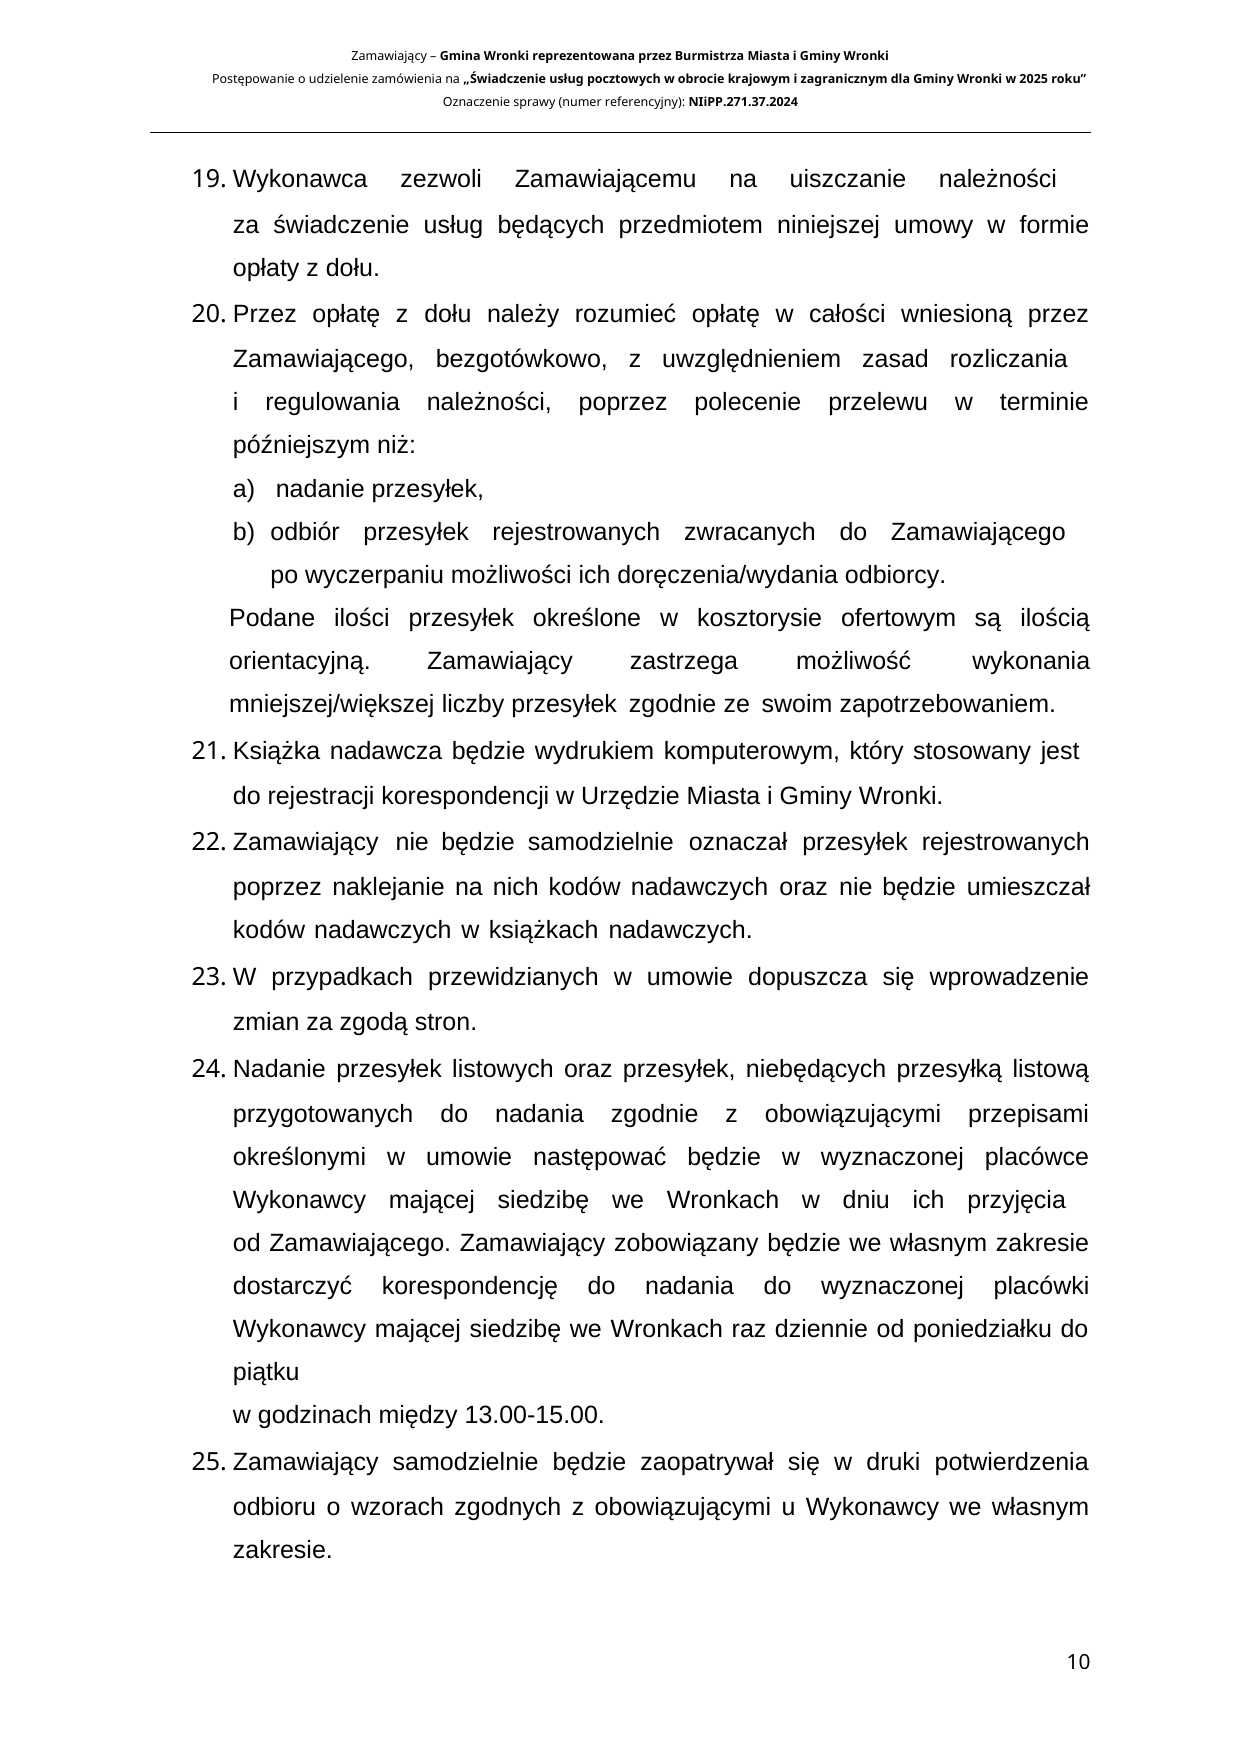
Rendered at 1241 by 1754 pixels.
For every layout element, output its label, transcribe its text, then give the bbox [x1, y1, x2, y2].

list Zamawiający samodzielnie będzie zaopatrywał się w druki potwierdzenia odbioru o wzorach zgodnych z obowiązującymi u Wykonawcy we własnym zakresie. [191, 1444, 1090, 1564]
text Podane ilości przesyłek określone w kosztorysie ofertowym są ilością orientacyjną. Zamawiający zastrzega możliwość wykonania mniejszej/większej liczby przesyłek zgodnie ze swoim zapotrzebowaniem. [229, 603, 1090, 718]
list Przez opłatę z dołu należy rozumieć opłatę w całości wniesioną przez Zamawiającego, bezgotówkowo, z uwzględnieniem zasad rozliczania i regulowania należności, poprzez polecenie przelewu w terminie późniejszym niż: [191, 296, 1090, 459]
list Zamawiający nie będzie samodzielnie oznaczał przesyłek rejestrowanych poprzez naklejanie na nich kodów nadawczych oraz nie będzie umieszczał kodów nadawczych w książkach nadawczych. [191, 824, 1090, 944]
list W przypadkach przewidzianych w umowie dopuszcza się wprowadzenie zmian za zgodą stron. [191, 959, 1090, 1036]
text a) nadanie przesyłek, [233, 474, 1090, 502]
list odbiór przesyłek rejestrowanych zwracanych do Zamawiającego po wyczerpaniu możliwości ich doręczenia/wydania odbiorcy. [233, 517, 1090, 589]
list Wykonawca zezwoli Zamawiającemu na uiszczanie należności za świadczenie usług będących przedmiotem niniejszej umowy w formie opłaty z dołu. [191, 161, 1090, 281]
list Książka nadawcza będzie wydrukiem komputerowym, który stosowany jest do rejestracji korespondencji w Urzędzie Miasta i Gminy Wronki. [191, 732, 1090, 809]
list Nadanie przesyłek listowych oraz przesyłek, niebędących przesyłką listową przygotowanych do nadania zgodnie z obowiązującymi przepisami określonymi w umowie następować będzie w wyznaczonej placówce Wykonawcy mającej siedzibę we Wronkach w dniu ich przyjęcia od Zamawiającego. Zamawiający zobowiązany będzie we własnym zakresie dostarczyć korespondencję do nadania do wyznaczonej placówki Wykonawcy mającej siedzibę we Wronkach raz dziennie od poniedziałku do piątku w godzinach między 13.00-15.00. [191, 1050, 1090, 1429]
